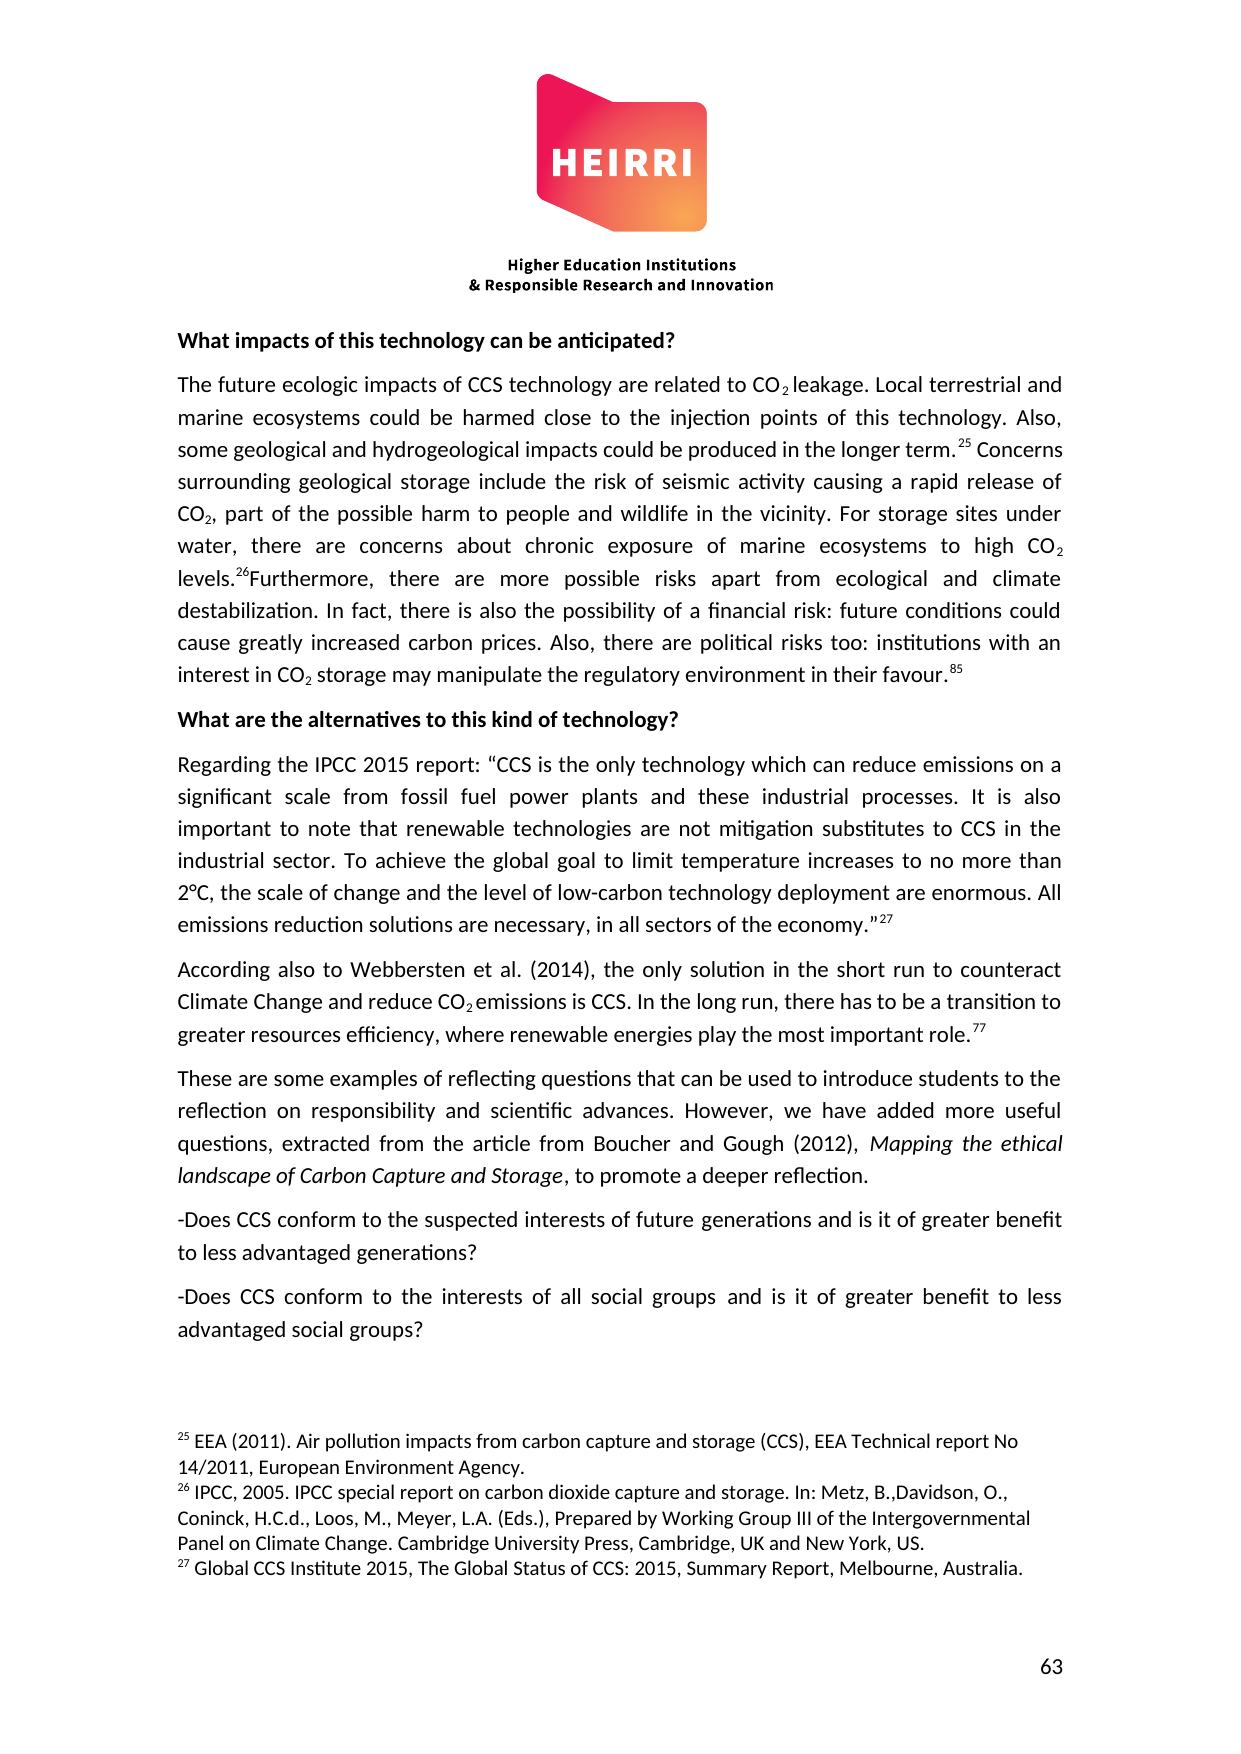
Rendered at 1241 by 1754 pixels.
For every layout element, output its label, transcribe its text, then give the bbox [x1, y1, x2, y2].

text These are some examples of reflecting questions that can be used to introduce students to the reflection on responsibility and scientific advances. However, we have added more useful questions, extracted from the article from Boucher and Gough (2012), Mapping the ethical landscape of Carbon Capture and Storage, to promote a deeper reflection. [177, 1064, 1063, 1189]
text What impacts of this technology can be anticipated? [177, 326, 1063, 354]
text -Does CCS conform to the interests of all social groups and is it of greater benefit to less advantaged social groups? [177, 1282, 1063, 1343]
picture [469, 74, 773, 293]
text The future ecologic impacts of CCS technology are related to CO2 leakage. Local terrestrial and marine ecosystems could be harmed close to the injection points of this technology. Also, some geological and hydrogeological impacts could be produced in the longer term. Concerns surrounding geological storage include the risk of seismic activity causing a rapid release of CO2, part of the possible harm to people and wildlife in the vicinity. For storage sites under water, there are concerns about chronic exposure of marine ecosystems to high CO2 levels.Furthermore, there are more possible risks apart from ecological and climate destabilization. In fact, there is also the possibility of a financial risk: future conditions could cause greatly increased carbon prices. Also, there are political risks too: institutions with an interest in CO2 storage may manipulate the regulatory environment in their favour.85 [177, 371, 1063, 688]
text -Does CCS conform to the suspected interests of future generations and is it of greater benefit to less advantaged generations? [177, 1206, 1063, 1266]
text According also to Webbersten et al. (2014), the only solution in the short run to counteract Climate Change and reduce CO2 emissions is CCS. In the long run, there has to be a transition to greater resources efficiency, where renewable energies play the most important role.77 [177, 955, 1063, 1048]
text Regarding the IPCC 2015 report: “CCS is the only technology which can reduce emissions on a significant scale from fossil fuel power plants and these industrial processes. It is also important to note that renewable technologies are not mitigation substitutes to CCS in the industrial sector. To achieve the global goal to limit temperature increases to no more than 2°C, the scale of change and the level of low-carbon technology deployment are enormous. All emissions reduction solutions are necessary, in all sectors of the economy.” [177, 750, 1063, 939]
text What are the alternatives to this kind of technology? [177, 705, 1063, 733]
